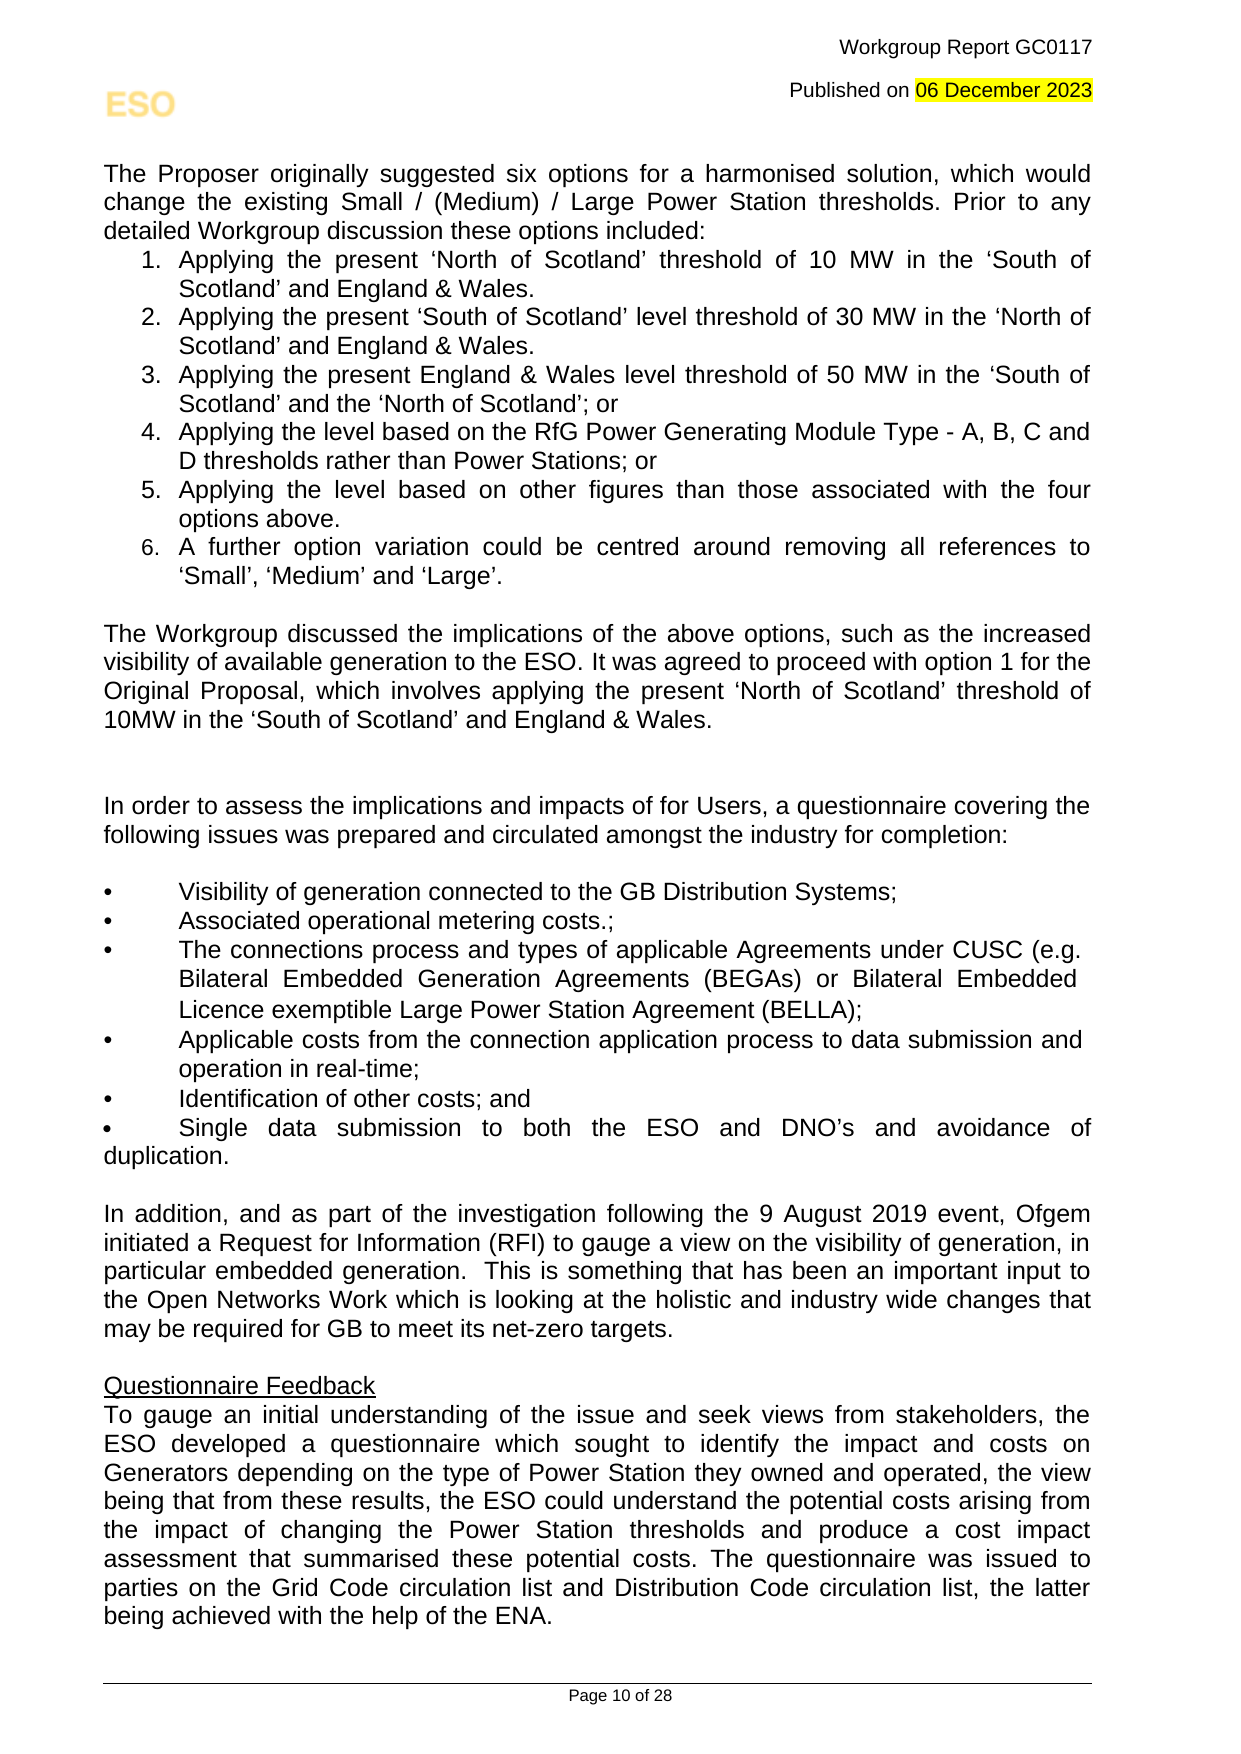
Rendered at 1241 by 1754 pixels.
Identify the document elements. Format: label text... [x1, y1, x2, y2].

text The Workgroup discussed the implications of the above options, such as the increased visibility of available generation to the ESO. It was agreed to proceed with option 1 for the Original Proposal, which involves applying the present ‘North of Scotland’ threshold of 10MW in the ‘South of Scotland’ and England & Wales. [103, 618, 1092, 733]
text • Associated operational metering costs.; [103, 906, 1092, 935]
list A further option variation could be centred around removing all references to ‘Small’, ‘Medium’ and ‘Large’. [141, 532, 1092, 590]
text • Identification of other costs; and [103, 1084, 1092, 1113]
text • Applicable costs from the connection application process to data submission and operation in real-time; [103, 1024, 1092, 1084]
list Applying the level based on other figures than those associated with the four options above. [141, 475, 1092, 532]
text • The connections process and types of applicable Agreements under CUSC (e.g. Bilateral Embedded Generation Agreements (BEGAs) or Bilateral Embedded Licence exemptible Large Power Station Agreement (BELLA); [103, 935, 1092, 1024]
picture [103, 79, 181, 125]
list Single data submission to both the ESO and DNO’s and avoidance of duplication. [103, 1113, 1092, 1170]
text The Proposer originally suggested six options for a harmonised solution, which would change the existing Small / (Medium) / Large Power Station thresholds. Prior to any detailed Workgroup discussion these options included: [103, 158, 1092, 245]
list Applying the present England & Wales level threshold of 50 MW in the ‘South of Scotland’ and the ‘North of Scotland’; or [141, 360, 1092, 417]
list Applying the present ‘North of Scotland’ threshold of 10 MW in the ‘South of Scotland’ and England & Wales. [141, 245, 1092, 302]
text • Visibility of generation connected to the GB Distribution Systems; [103, 877, 1092, 906]
list Applying the present ‘South of Scotland’ level threshold of 30 MW in the ‘North of Scotland’ and England & Wales. [141, 302, 1092, 360]
list Applying the level based on the RfG Power Generating Module Type - A, B, C and D thresholds rather than Power Stations; or [141, 417, 1092, 475]
text In addition, and as part of the investigation following the 9 August 2019 event, Ofgem initiated a Request for Information (RFI) to gauge a view on the visibility of generation, in particular embedded generation. This is something that has been an important input to the Open Networks Work which is looking at the holistic and industry wide changes that may be required for GB to meet its net-zero targets. [103, 1199, 1092, 1343]
text In order to assess the implications and impacts of for Users, a questionnaire covering the following issues was prepared and circulated amongst the industry for completion: [103, 791, 1092, 848]
